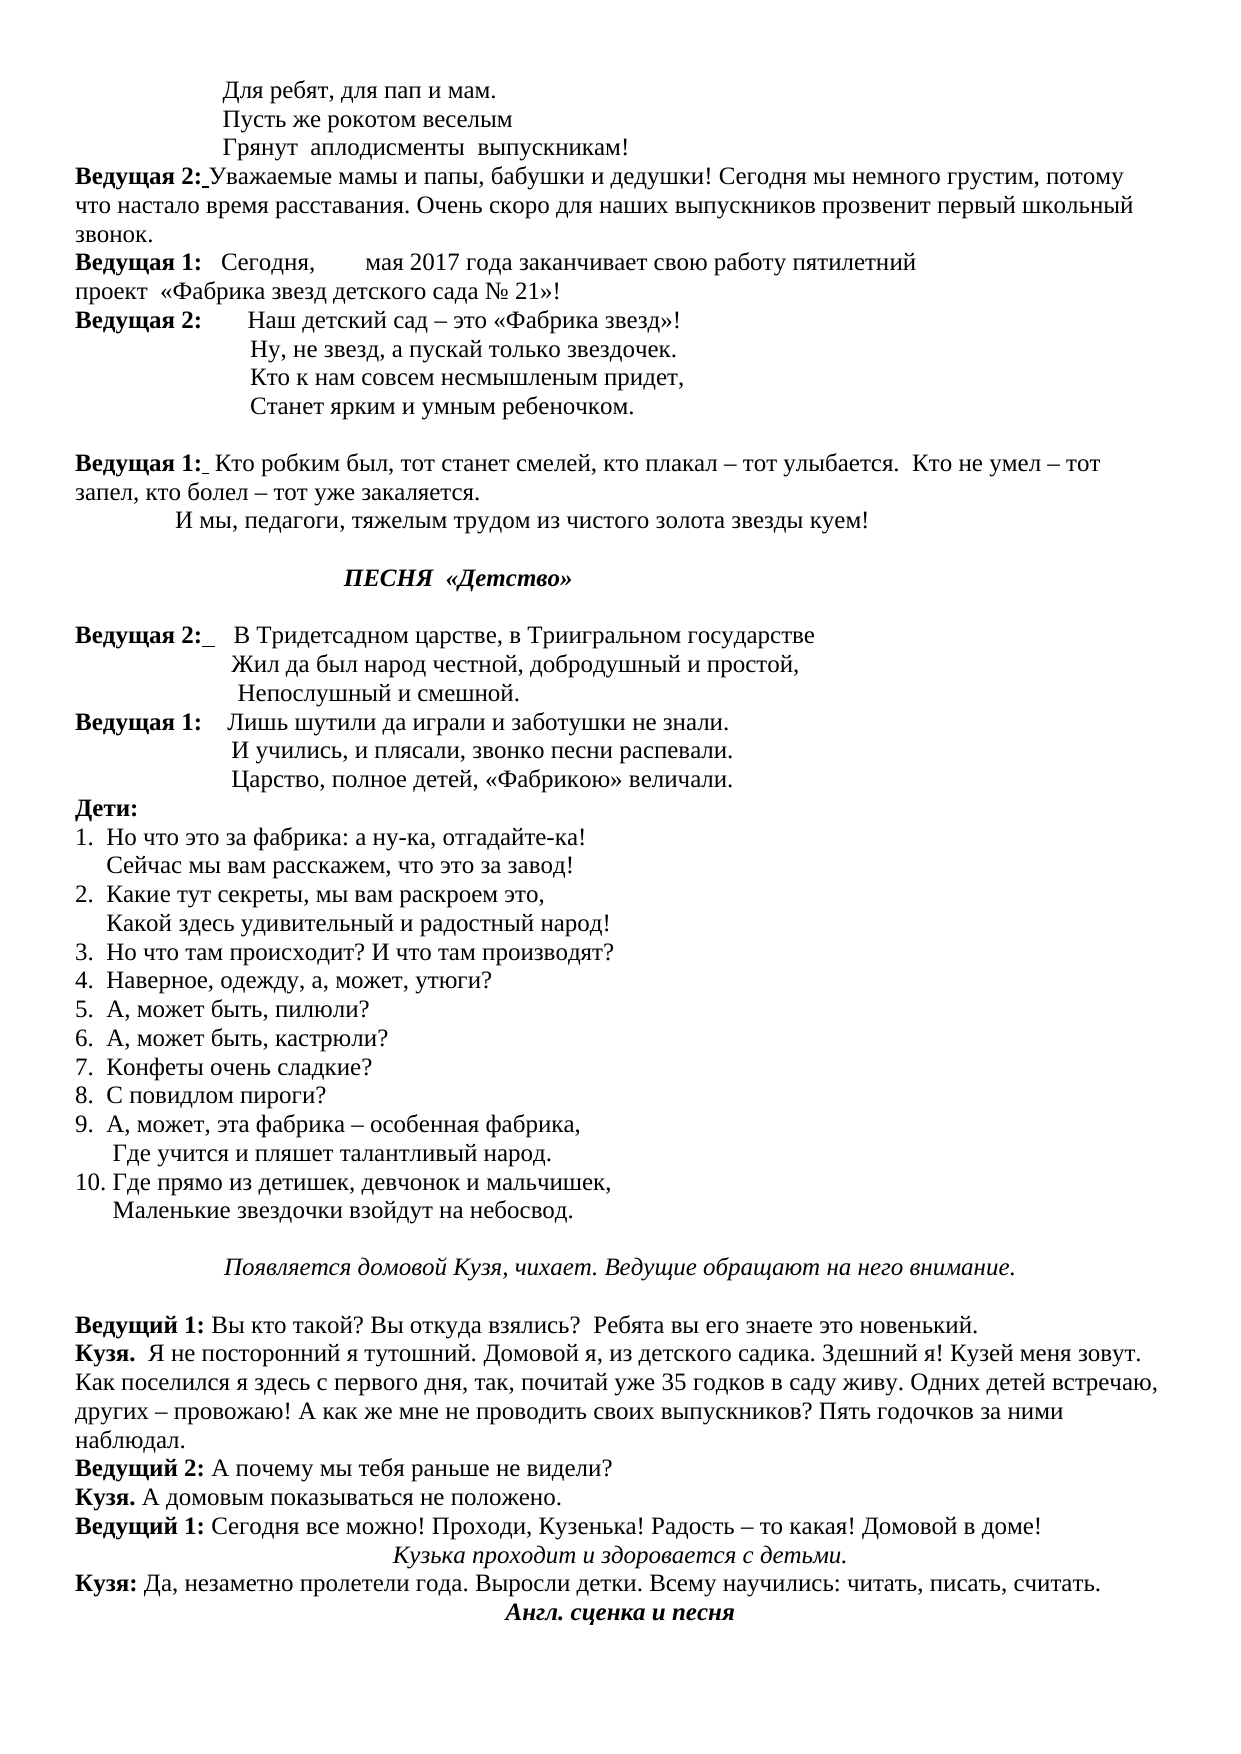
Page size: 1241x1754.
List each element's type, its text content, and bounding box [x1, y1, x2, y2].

text Ведущий 1: Сегодня все можно! Проходи, Кузенька! Радость – то какая! Домовой в доме! [75, 1511, 1165, 1540]
text Ведущая 2: Уважаемые мамы и папы, бабушки и дедушки! Сегодня мы немного грустим, потому что настало время расставания. Очень скоро для наших выпускников прозвенит первый школьный звонок. [75, 161, 1165, 247]
text Ведущий 1: Вы кто такой? Вы откуда взялись? Ребята вы его знаете это новенький. [75, 1281, 1165, 1338]
text Пусть же рокотом веселым [150, 104, 1165, 132]
text Англ. сценка и песня [75, 1597, 1165, 1626]
text Дети: 1. Но что это за фабрика: а ну-ка, отгадайте-ка! Сейчас мы вам расскажем, что это за завод! 2. Какие тут секреты, мы вам раскроем это, Какой здесь удивительный и радостный народ! 3. Но что там происходит? И что там производят? 4. Наверное, одежду, а, может, утюги? 5. А, может быть, пилюли? 6. А, может быть, кастрюли? 7. Конфеты очень сладкие? 8. С повидлом пироги? 9. А, может, эта фабрика – особенная фабрика, Где учится и пляшет талантливый народ. 10. Где прямо из детишек, девчонок и мальчишек, Маленькие звездочки взойдут на небосвод. [75, 793, 1165, 1252]
text ПЕСНЯ «Детство» Ведущая 2: В Тридетсадном царстве, в Триигральном государстве Жил да был народ честной, добродушный и простой, Непослушный и смешной. Ведущая 1: Лишь шутили да играли и заботушки не знали. И учились, и плясали, звонко песни распевали. Царство, полное детей, «Фабрикою» величали. [75, 534, 1165, 793]
text Ведущая 1: Кто робким был, тот станет смелей, кто плакал – тот улыбается. Кто не умел – тот запел, кто болел – тот уже закаляется. И мы, педагоги, тяжелым трудом из чистого золота звезды куем! [75, 448, 1165, 534]
text Кузя: Да, незаметно пролетели года. Выросли детки. Всему научились: читать, писать, считать. [75, 1568, 1165, 1597]
text Ведущий 2: А почему мы тебя раньше не видели? [75, 1453, 1165, 1482]
text Кузя. А домовым показываться не положено. [75, 1482, 1165, 1511]
text Кузя. Я не посторонний я тутошний. Домовой я, из детского садика. Здешний я! Кузей меня зовут. Как поселился я здесь с первого дня, так, почитай уже 35 годков в саду живу. Одних детей встречаю, других – провожаю! А как же мне не проводить своих выпускников? Пять годочков за ними наблюдал. [75, 1338, 1165, 1453]
text Кузька проходит и здоровается с детьми. [75, 1540, 1165, 1568]
text Грянут аплодисменты выпускникам! [150, 132, 1165, 161]
text Ведущая 1: Сегодня, мая 2017 года заканчивает свою работу пятилетний проект «Фабрика звезд детского сада № 21»! [75, 247, 1165, 305]
text Для ребят, для пап и мам. [150, 75, 1165, 104]
text Появляется домовой Кузя, чихает. Ведущие обращают на него внимание. [75, 1252, 1165, 1281]
text Ведущая 2: Наш детский сад – это «Фабрика звезд»! Ну, не звезд, а пускай только звездочек. Кто к нам совсем несмышленым придет, Станет ярким и умным ребеночком. [75, 305, 1165, 448]
